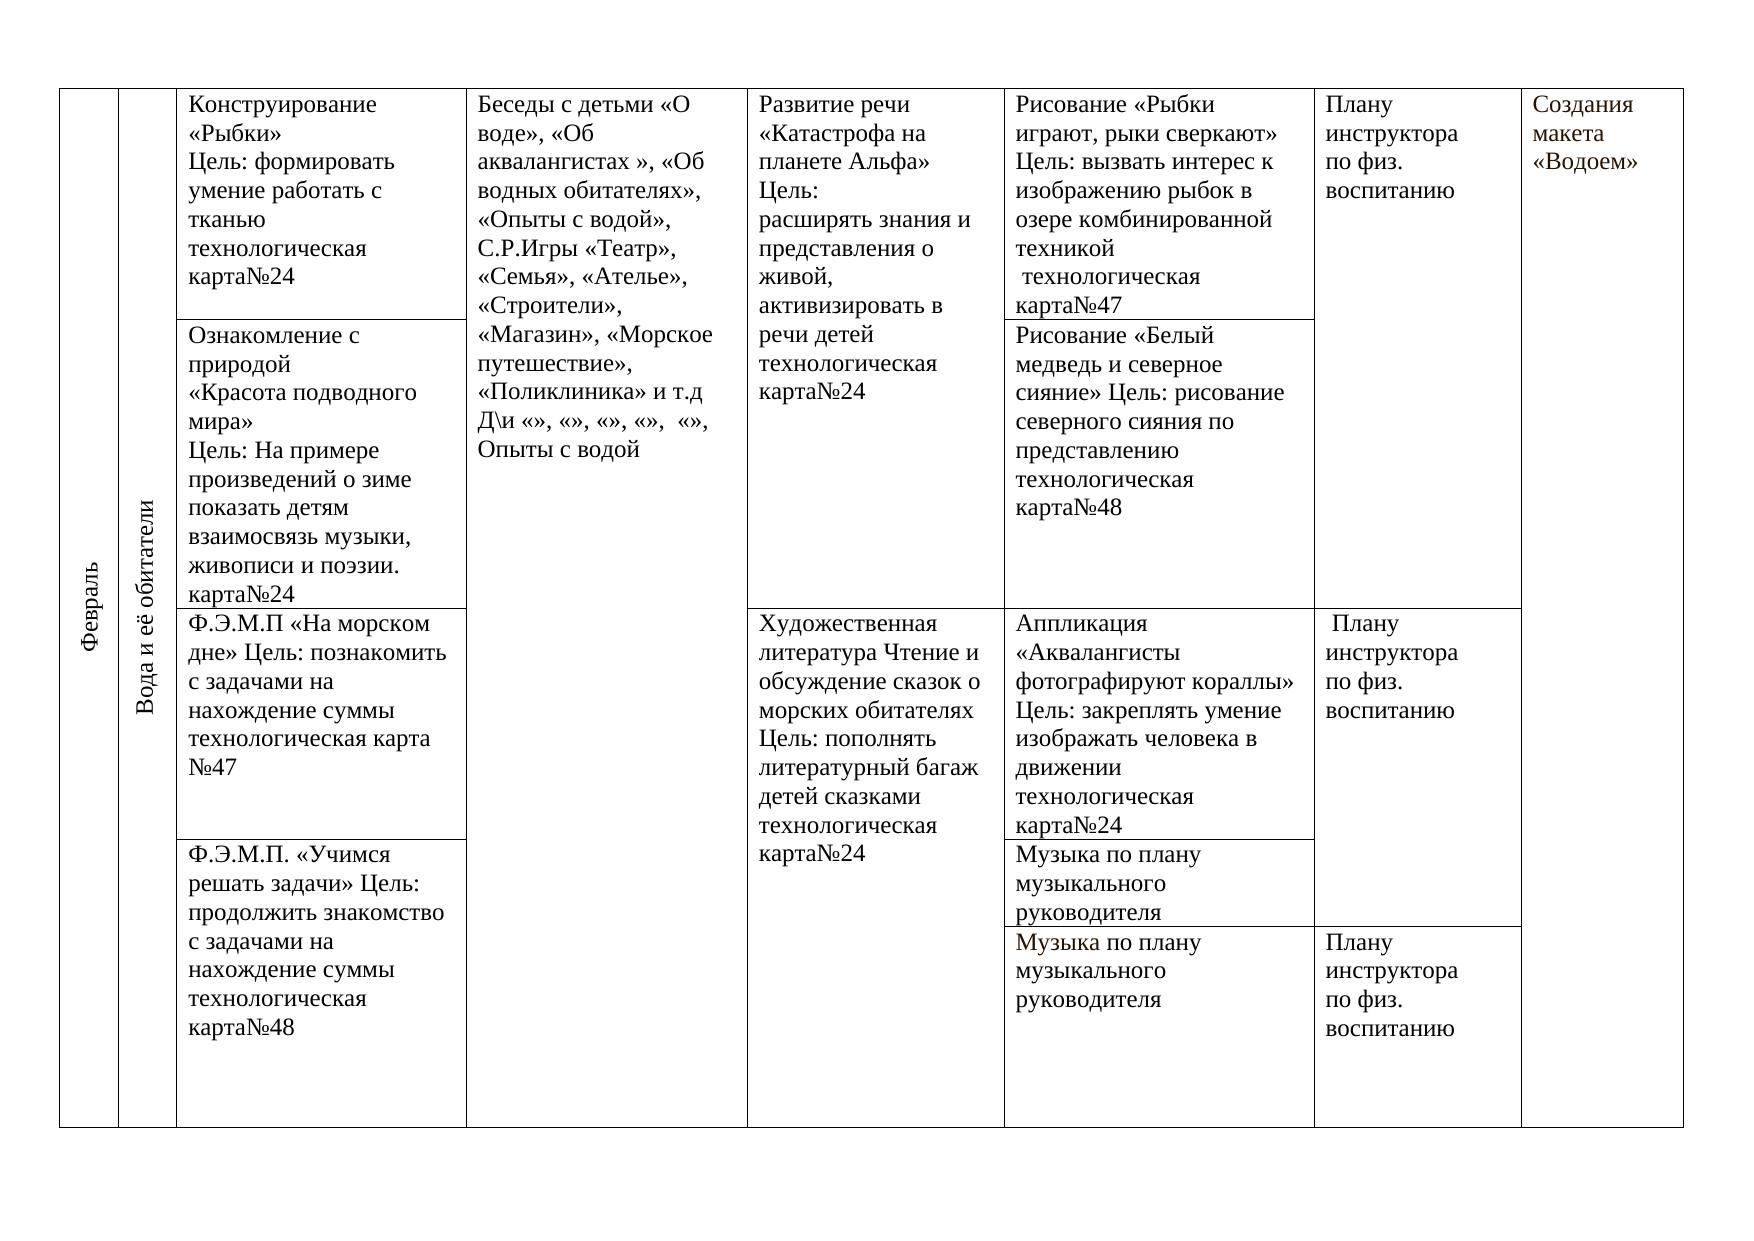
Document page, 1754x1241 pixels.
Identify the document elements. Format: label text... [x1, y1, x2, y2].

table_cell Плану инструктора по физ. воспитанию [1315, 927, 1521, 1127]
table_cell Музыка по плану музыкального руководителя [1005, 927, 1314, 1127]
table_header Развитие речи «Катастрофа на планете Альфа» Цель: расширять знания и представления о живой, активизировать в речи детей технологическая карта№24 [748, 89, 1004, 607]
table_cell Ф.Э.М.П «На морском дне» Цель: познакомить с задачами на нахождение суммы технологическая карта №47 [177, 609, 466, 838]
table_header Плану инструктора по физ. воспитанию [1315, 89, 1521, 607]
table_header Беседы с детьми «О воде», «Об аквалангистах », «Об водных обитателях», «Опыты с водой», С.Р.Игры «Театр», «Семья», «Ателье», «Строители», «Магазин», «Морское путешествие», «Поликлиника» и т.д Д\и «», «», «», «», «», Опыты с водой [467, 89, 747, 1127]
table_cell Ознакомление с природой «Красота подводного мира» Цель: На примере произведений о зиме показать детям взаимосвязь музыки, живописи и поэзии. карта№24 [177, 320, 466, 607]
table_header Вода и её обитатели [119, 89, 176, 1127]
table_header Конструирование «Рыбки» Цель: формировать умение работать с тканью технологическая карта№24 [177, 89, 466, 319]
table_header Создания макета «Водоем» [1522, 89, 1683, 1127]
table_header Февраль [60, 89, 118, 1127]
table_cell Художественная литература Чтение и обсуждение сказок о морских обитателях Цель: пополнять литературный багаж детей сказками технологическая карта№24 [748, 609, 1004, 1127]
table_cell Рисование «Белый медведь и северное сияние» Цель: рисование северного сияния по представлению технологическая карта№48 [1005, 320, 1314, 607]
table_cell Ф.Э.М.П. «Учимся решать задачи» Цель: продолжить знакомство с задачами на нахождение суммы технологическая карта№48 [177, 840, 466, 1127]
table_header Рисование «Рыбки играют, рыки сверкают» Цель: вызвать интерес к изображению рыбок в озере комбинированной техникой технологическая карта№47 [1005, 89, 1314, 319]
table_cell Плану инструктора по физ. воспитанию [1315, 609, 1521, 926]
table_cell Аппликация «Аквалангисты фотографируют кораллы» Цель: закреплять умение изображать человека в движении технологическая карта№24 [1005, 609, 1314, 838]
table_cell Музыка по плану музыкального руководителя [1005, 840, 1314, 926]
